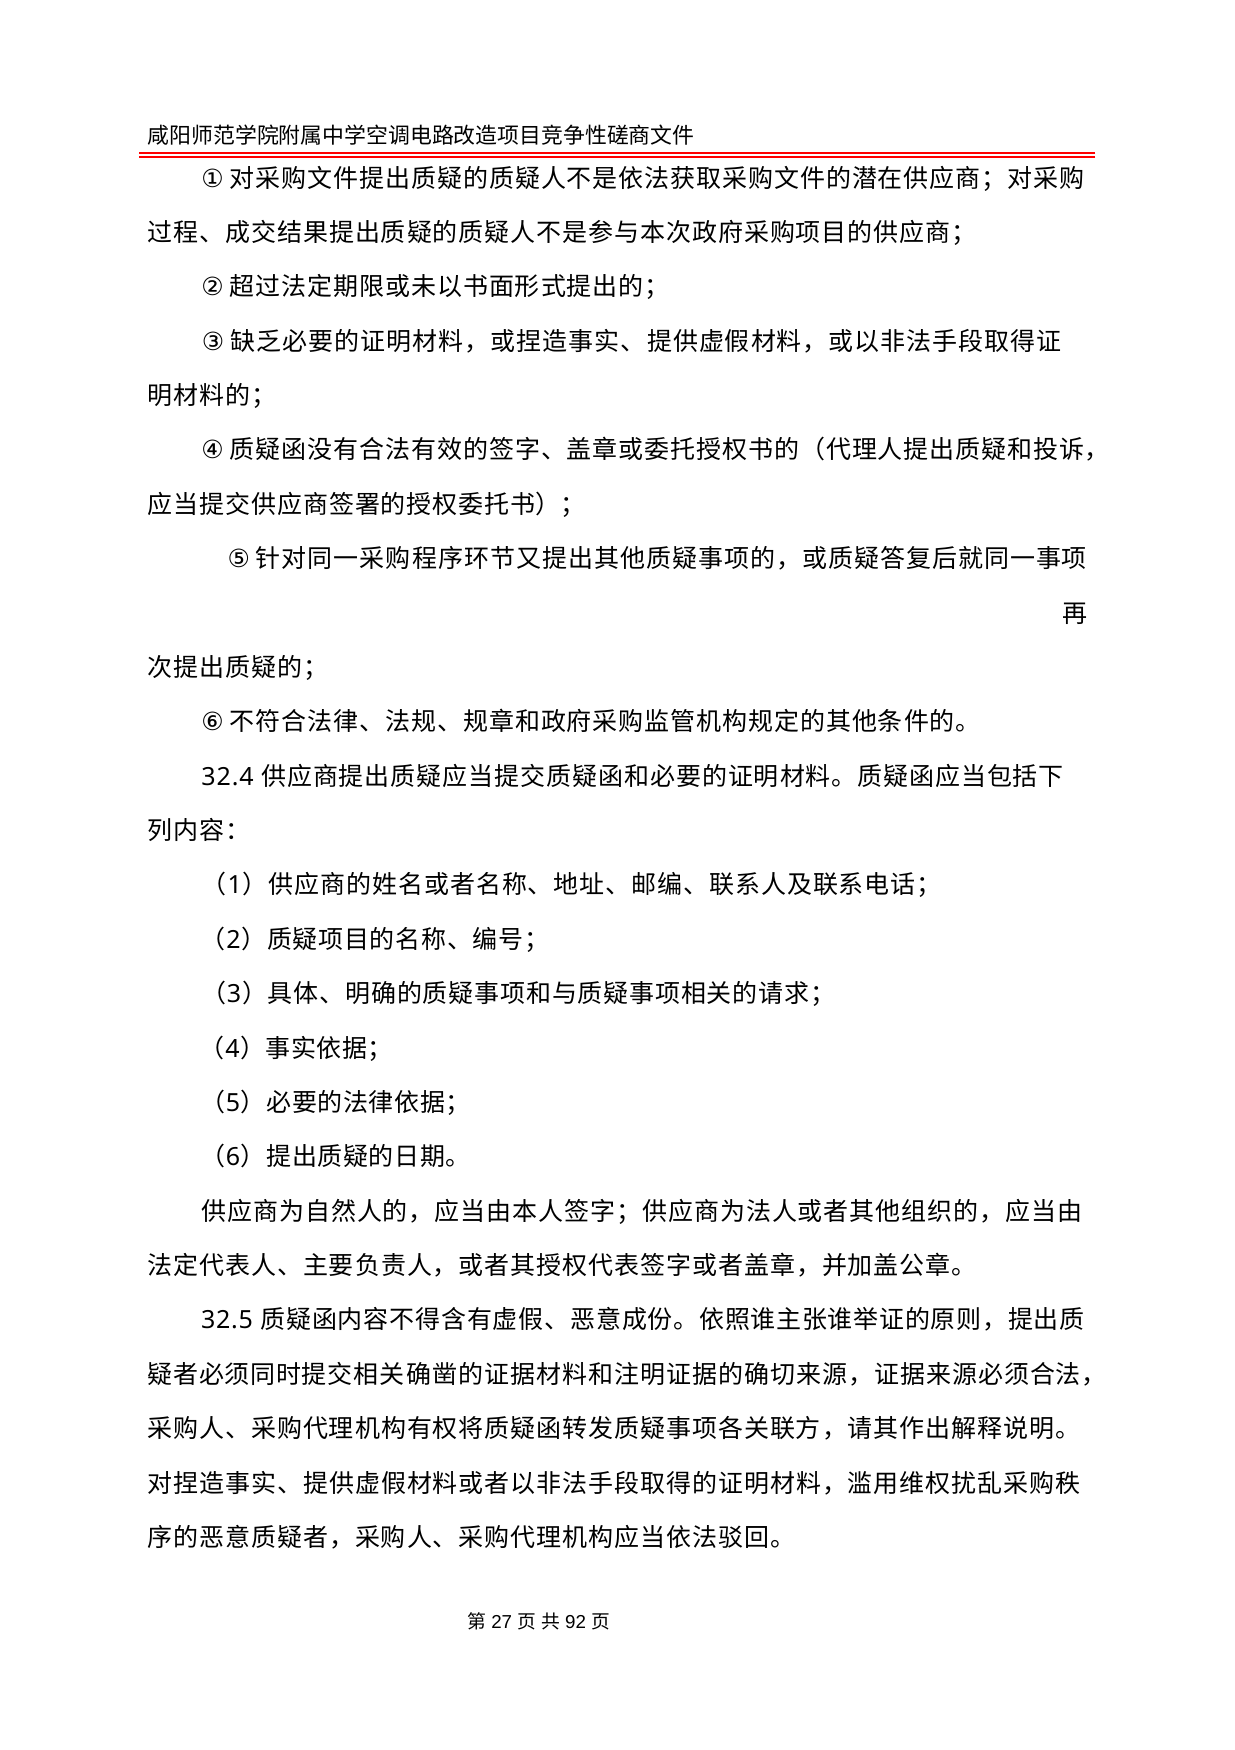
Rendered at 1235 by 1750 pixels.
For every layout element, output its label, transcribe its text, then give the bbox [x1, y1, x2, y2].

text ⑤针对同一采购程序环节又提出其他质疑事项的，或质疑答复后就同一事项再 [147, 539, 1087, 629]
text （5）必要的法律依据； [147, 1082, 1087, 1119]
text （6）提出质疑的日期。 [147, 1137, 1087, 1173]
text ③缺乏必要的证明材料，或捏造事实、提供虚假材料，或以非法手段取得证明材料的； [147, 321, 1087, 412]
text （4）事实依据； [147, 1028, 1087, 1064]
text 供应商为自然人的，应当由本人签字；供应商为法人或者其他组织的，应当由法定代表人、主要负责人，或者其授权代表签字或者盖章，并加盖公章。 [147, 1191, 1087, 1282]
text 32.5 质疑函内容不得含有虚假、恶意成份。依照谁主张谁举证的原则，提出质疑者必须同时提交相关确凿的证据材料和注明证据的确切来源，证据来源必须合法，采购人、采购代理机构有权将质疑函转发质疑事项各关联方，请其作出解释说明。对捏造事实、提供虚假材料或者以非法手段取得的证明材料，滥用维权扰乱采购秩序的恶意质疑者，采购人、采购代理机构应当依法驳回。 [147, 1300, 1087, 1554]
text 次提出质疑的； [147, 647, 1087, 684]
text 32.4 供应商提出质疑应当提交质疑函和必要的证明材料。质疑函应当包括下列内容： [147, 756, 1087, 847]
text ②超过法定期限或未以书面形式提出的； [147, 267, 1087, 303]
text （1）供应商的姓名或者名称、地址、邮编、联系人及联系电话； [147, 865, 1087, 901]
text （2）质疑项目的名称、编号； [147, 919, 1087, 956]
text ①对采购文件提出质疑的质疑人不是依法获取采购文件的潜在供应商；对采购过程、成交结果提出质疑的质疑人不是参与本次政府采购项目的供应商； [147, 158, 1087, 249]
text ⑥不符合法律、法规、规章和政府采购监管机构规定的其他条件的。 [147, 702, 1087, 738]
text （3）具体、明确的质疑事项和与质疑事项相关的请求； [147, 974, 1087, 1010]
text ④质疑函没有合法有效的签字、盖章或委托授权书的（代理人提出质疑和投诉，应当提交供应商签署的授权委托书）； [147, 430, 1087, 521]
